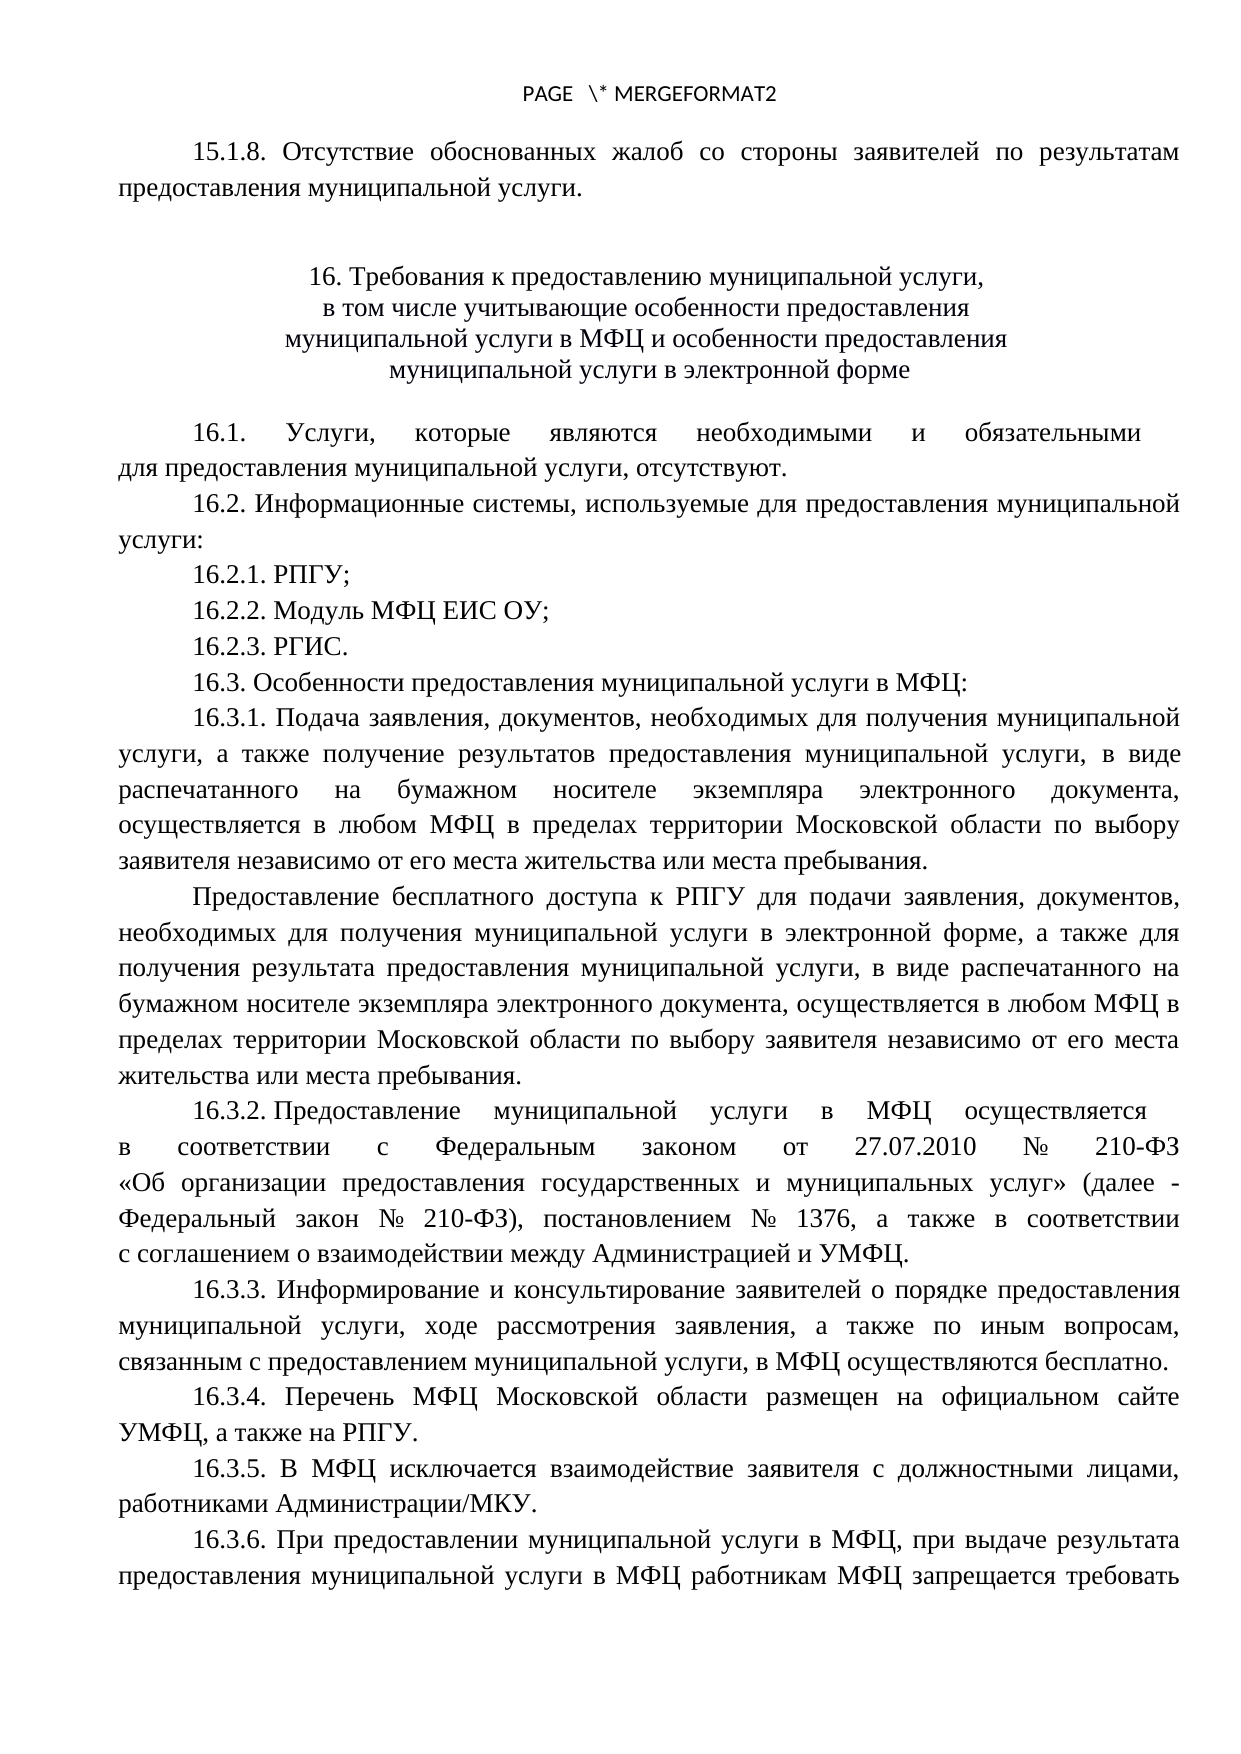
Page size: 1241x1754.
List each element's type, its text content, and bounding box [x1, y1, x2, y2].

text 15.1.8. Отсутствие обоснованных жалоб со стороны заявителей по результатам предоставления муниципальной услуги. [118, 135, 1181, 202]
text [118, 1523, 1181, 1590]
text 16.3.2. Предоставление муниципальной услуги в МФЦ осуществляется в соответствии с Федеральным законом от 27.07.2010 № 210-ФЗ «Об организации предоставления государственных и муниципальных услуг» (далее - Федеральный закон № 210-ФЗ), постановлением № 1376, а также в соответствии с соглашением о взаимодействии между Администрацией и УМФЦ. [118, 1094, 1181, 1268]
text 16.3.5. В МФЦ исключается взаимодействие заявителя с должностными лицами, работниками Администрации/МКУ. [118, 1452, 1181, 1519]
text 16.2. Информационные системы, используемые для предоставления муниципальной услуги: [118, 487, 1181, 554]
text 16.2.2. Модуль МФЦ ЕИС ОУ; [118, 594, 1181, 625]
text 16.3. Особенности предоставления муниципальной услуги в МФЦ: [118, 666, 1181, 697]
subtitle 16. Требования к предоставлению муниципальной услуги, в том числе учитывающие особенности предоставления муниципальной услуги в МФЦ и особенности предоставления муниципальной услуги в электронной форме [118, 260, 1181, 384]
text 16.3.3. Информирование и консультирование заявителей о порядке предоставления муниципальной услуги, ходе рассмотрения заявления, а также по иным вопросам, связанным с предоставлением муниципальной услуги, в МФЦ осуществляются бесплатно. [118, 1273, 1181, 1376]
text 16.3.4. Перечень МФЦ Московской области размещен на официальном сайте УМФЦ, а также на РПГУ. [118, 1380, 1181, 1447]
text Предоставление бесплатного доступа к РПГУ для подачи заявления, документов, необходимых для получения муниципальной услуги в электронной форме, а также для получения результата предоставления муниципальной услуги, в виде распечатанного на бумажном носителе экземпляра электронного документа, осуществляется в любом МФЦ в пределах территории Московской области по выбору заявителя независимо от его места жительства или места пребывания. [118, 880, 1181, 1090]
text 16.1. Услуги, которые являются необходимыми и обязательными для предоставления муниципальной услуги, отсутствуют. [118, 416, 1181, 482]
text 16.3.1. Подача заявления, документов, необходимых для получения муниципальной услуги, а также получение результатов предоставления муниципальной услуги, в виде распечатанного на бумажном носителе экземпляра электронного документа, осуществляется в любом МФЦ в пределах территории Московской области по выбору заявителя независимо от его места жительства или места пребывания. [118, 701, 1181, 876]
text 16.2.1. РПГУ; [118, 558, 1181, 590]
text 16.2.3. РГИС. [118, 630, 1181, 661]
